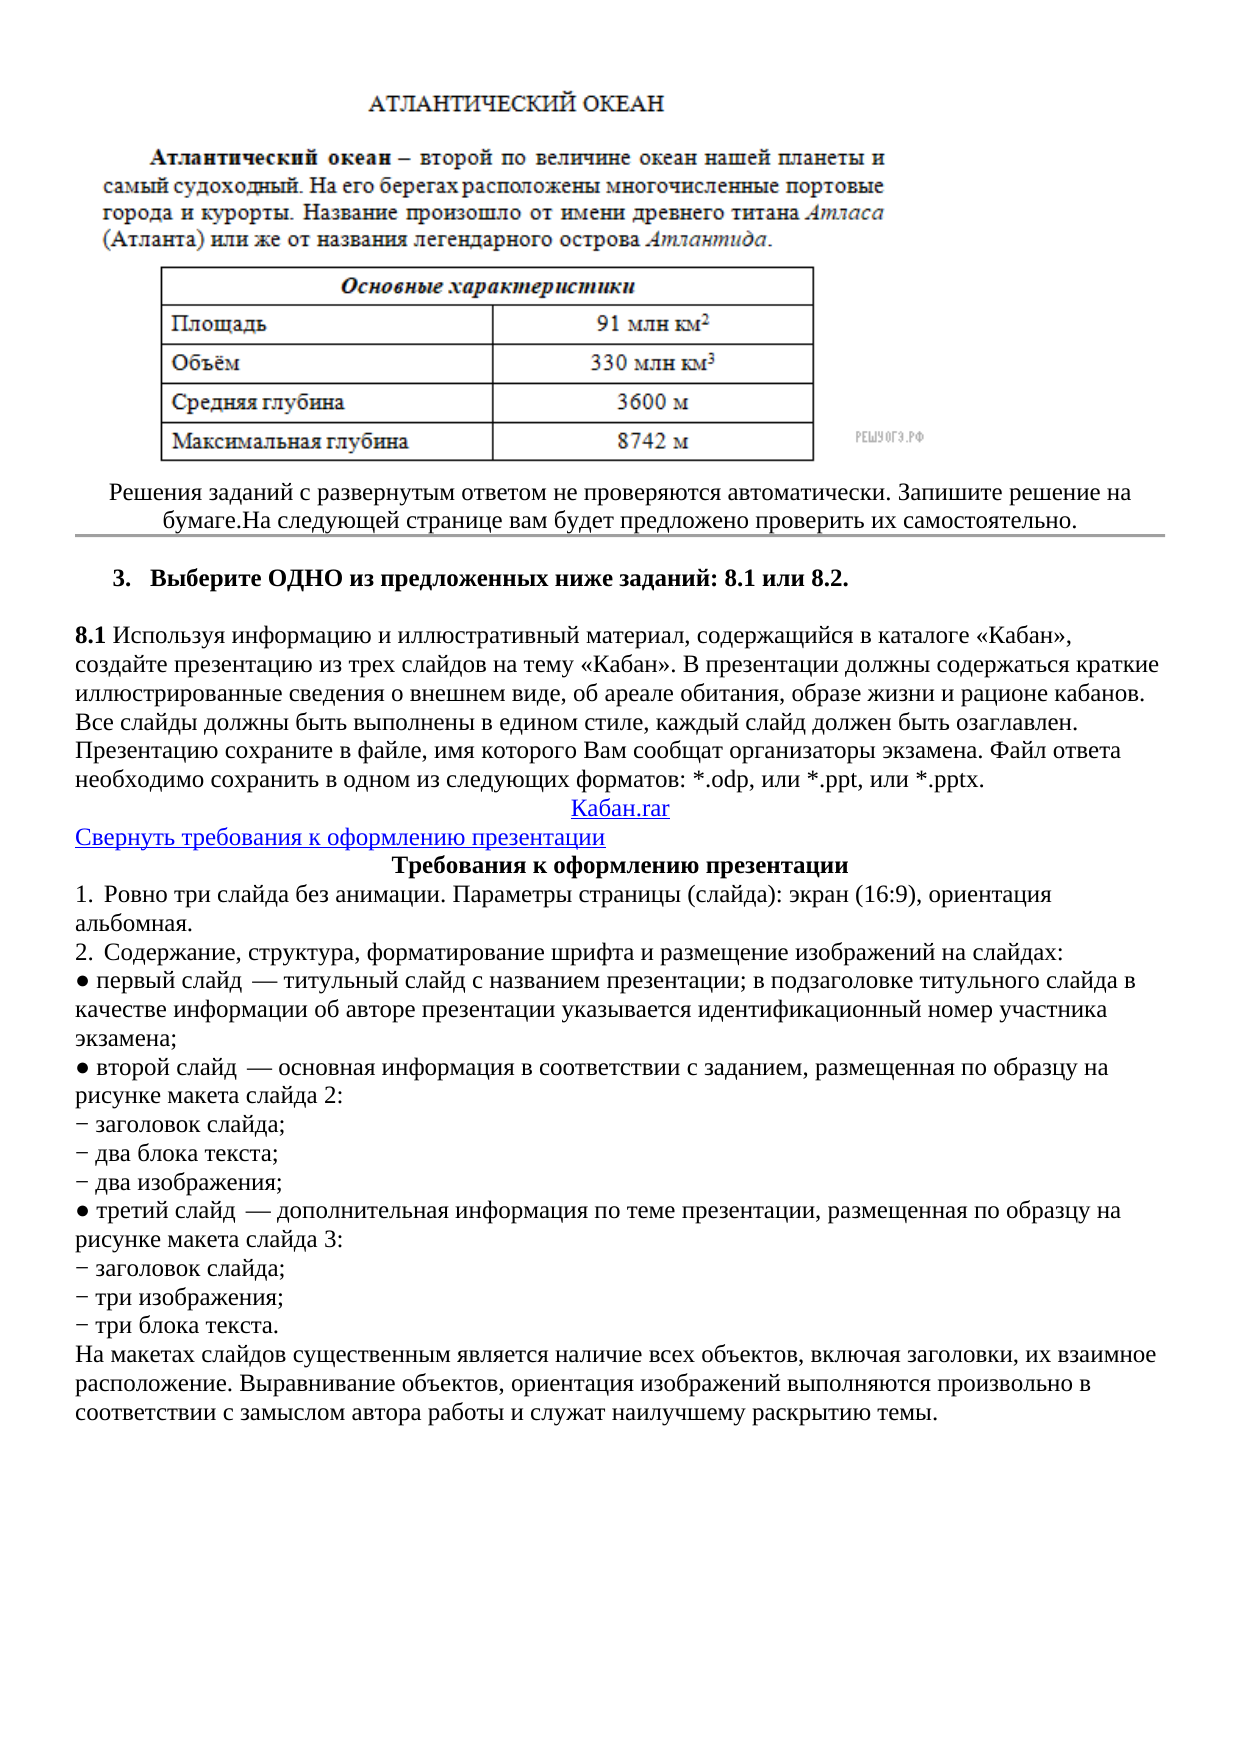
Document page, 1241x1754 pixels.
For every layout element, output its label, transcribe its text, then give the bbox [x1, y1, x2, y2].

text 8.1 Используя информацию и иллюстративный материал, содержащийся в каталоге «Кабан», создайте презентацию из трех слайдов на тему «Кабан». В презентации должны содержаться краткие иллюстрированные сведения о внешнем виде, об ареале обитания, образе жизни и рационе кабанов. Все слайды должны быть выполнены в едином стиле, каждый слайд должен быть озаглавлен. [75, 620, 1165, 735]
text 2. Содержание, структура, форматирование шрифта и размещение изображений на слайдах: [75, 937, 1165, 965]
text ● первый слайд — титульный слайд с названием презентации; в подзаголовке титульного слайда в качестве информации об авторе презентации указывается идентификационный номер участника экзамена; [75, 965, 1165, 1052]
text − три изображения; [75, 1282, 1165, 1310]
text 1. Ровно три слайда без анимации. Параметры страницы (слайда): экран (16:9), ориентация альбомная. [75, 879, 1165, 937]
text − два блока текста; [75, 1138, 1165, 1167]
text Свернуть требования к оформлению презентации [75, 822, 1165, 850]
text На макетах слайдов существенным является наличие всех объектов, включая заголовки, их взаимное расположение. Выравнивание объектов, ориентация изображений выполняются произвольно в соответствии с замыслом автора работы и служат наилучшему раскрытию темы. [75, 1339, 1165, 1425]
picture [75, 75, 930, 477]
text Презентацию сохраните в файле, имя которого Вам сообщат организаторы экзамена. Файл ответа необходимо сохранить в одном из следующих форматов: *.odp, или *.ppt, или *.pptx. [75, 735, 1165, 793]
text Решения заданий с развернутым ответом не проверяются автоматически. Запишите решение на бумаге.На следующей странице вам будет предложено проверить их самостоятельно. [75, 477, 1165, 534]
text − два изображения; [75, 1167, 1165, 1195]
text − заголовок слайда; [75, 1253, 1165, 1282]
text Требования к оформлению презентации [75, 850, 1165, 879]
text Кабан.rar [75, 793, 1165, 822]
text ● третий слайд — дополнительная информация по теме презентации, размещенная по образцу на рисунке макета слайда 3: [75, 1195, 1165, 1253]
list Выберите ОДНО из предложенных ниже заданий: 8.1 или 8.2. [112, 563, 1165, 592]
text − три блока текста. [75, 1310, 1165, 1339]
text ● второй слайд — основная информация в соответствии с заданием, размещенная по образцу на рисунке макета слайда 2: [75, 1052, 1165, 1109]
text − заголовок слайда; [75, 1109, 1165, 1138]
